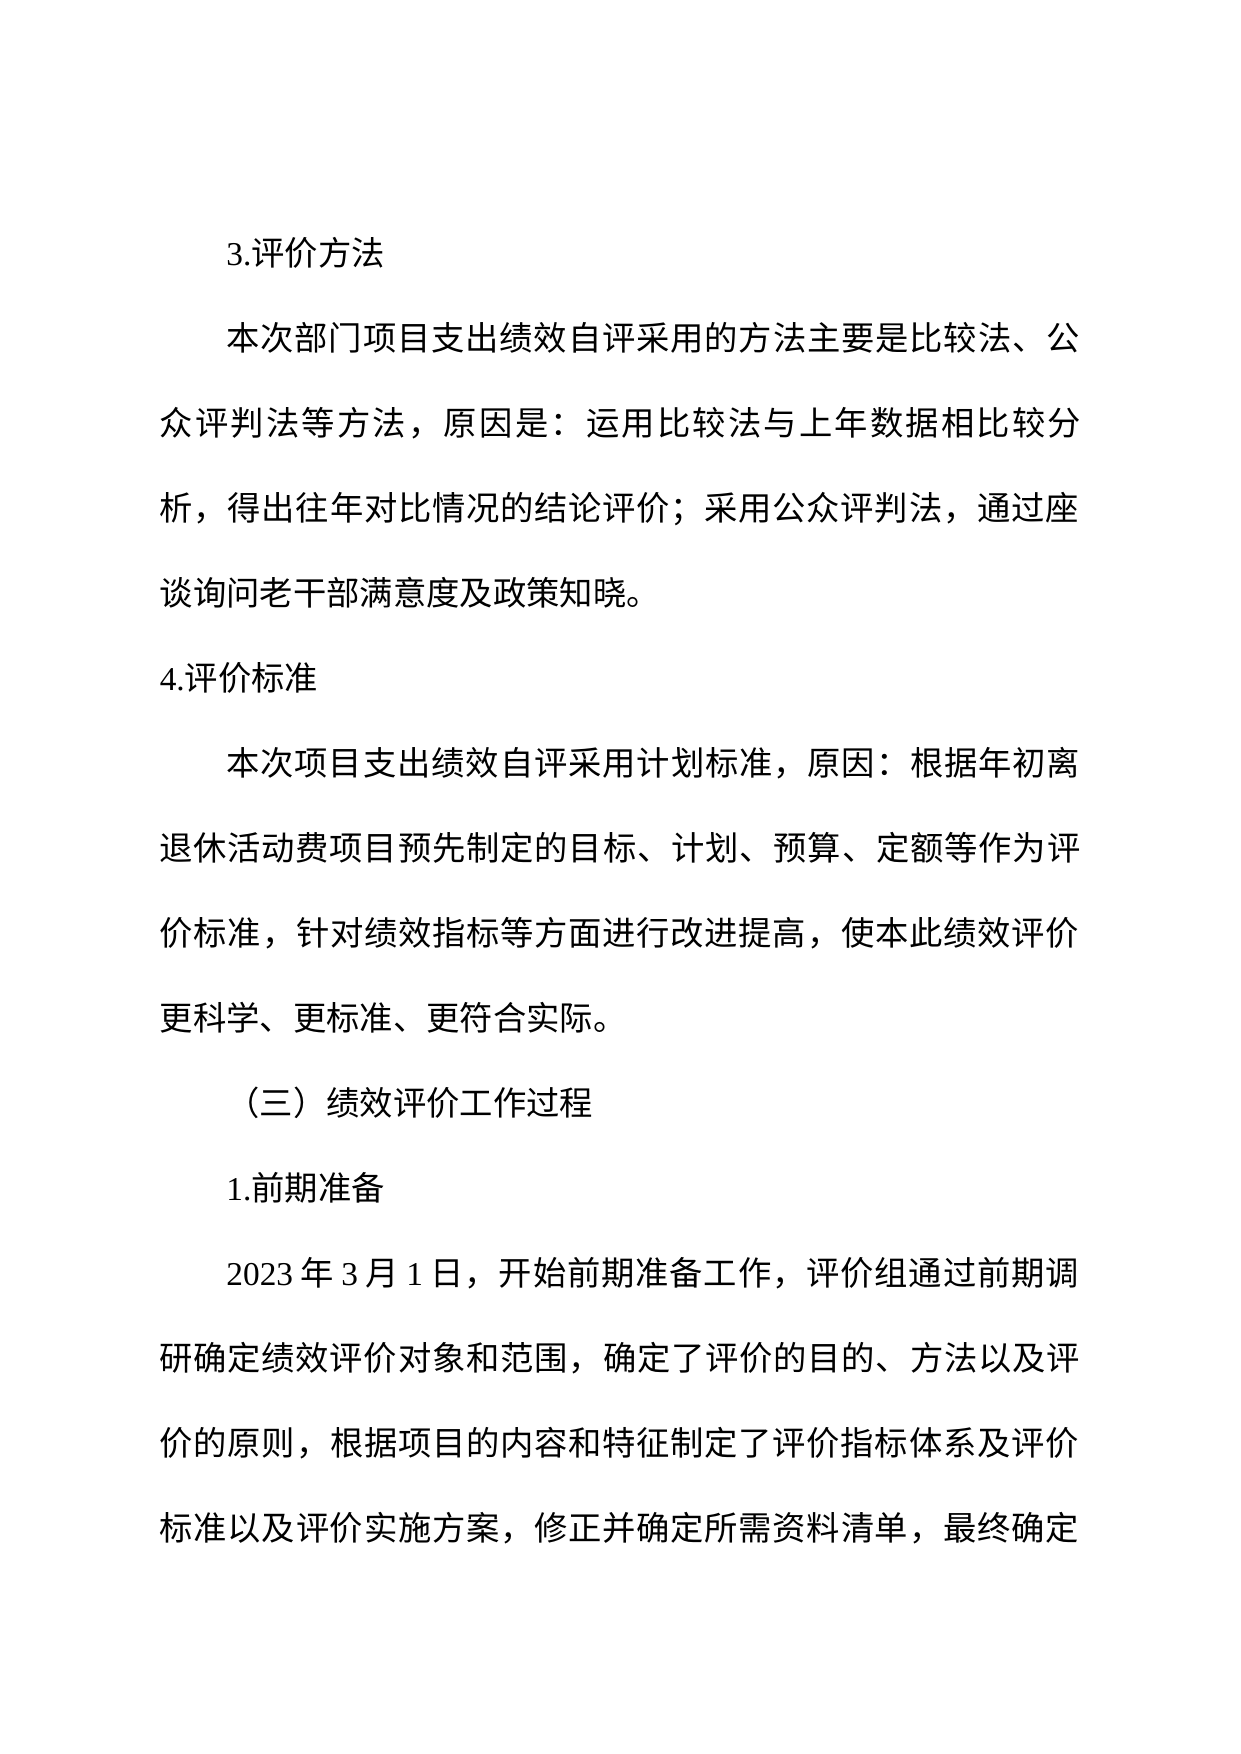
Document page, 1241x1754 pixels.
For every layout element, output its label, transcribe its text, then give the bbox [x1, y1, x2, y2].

text 1.前期准备 [159, 1144, 1081, 1229]
text 3.评价方法 [159, 209, 1081, 294]
text 本次部门项目支出绩效自评采用的方法主要是比较法、公众评判法等方法，原因是：运用比较法与上年数据相比较分析，得出往年对比情况的结论评价；采用公众评判法，通过座谈询问老干部满意度及政策知晓。 [159, 294, 1081, 634]
subtitle （三）绩效评价工作过程 [159, 1059, 1081, 1144]
list 4.评价标准 [159, 634, 1081, 719]
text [159, 1229, 1081, 1569]
list 本次项目支出绩效自评采用计划标准，原因：根据年初离退休活动费项目预先制定的目标、计划、预算、定额等作为评价标准，针对绩效指标等方面进行改进提高，使本此绩效评价更科学、更标准、更符合实际。 [159, 719, 1081, 1059]
